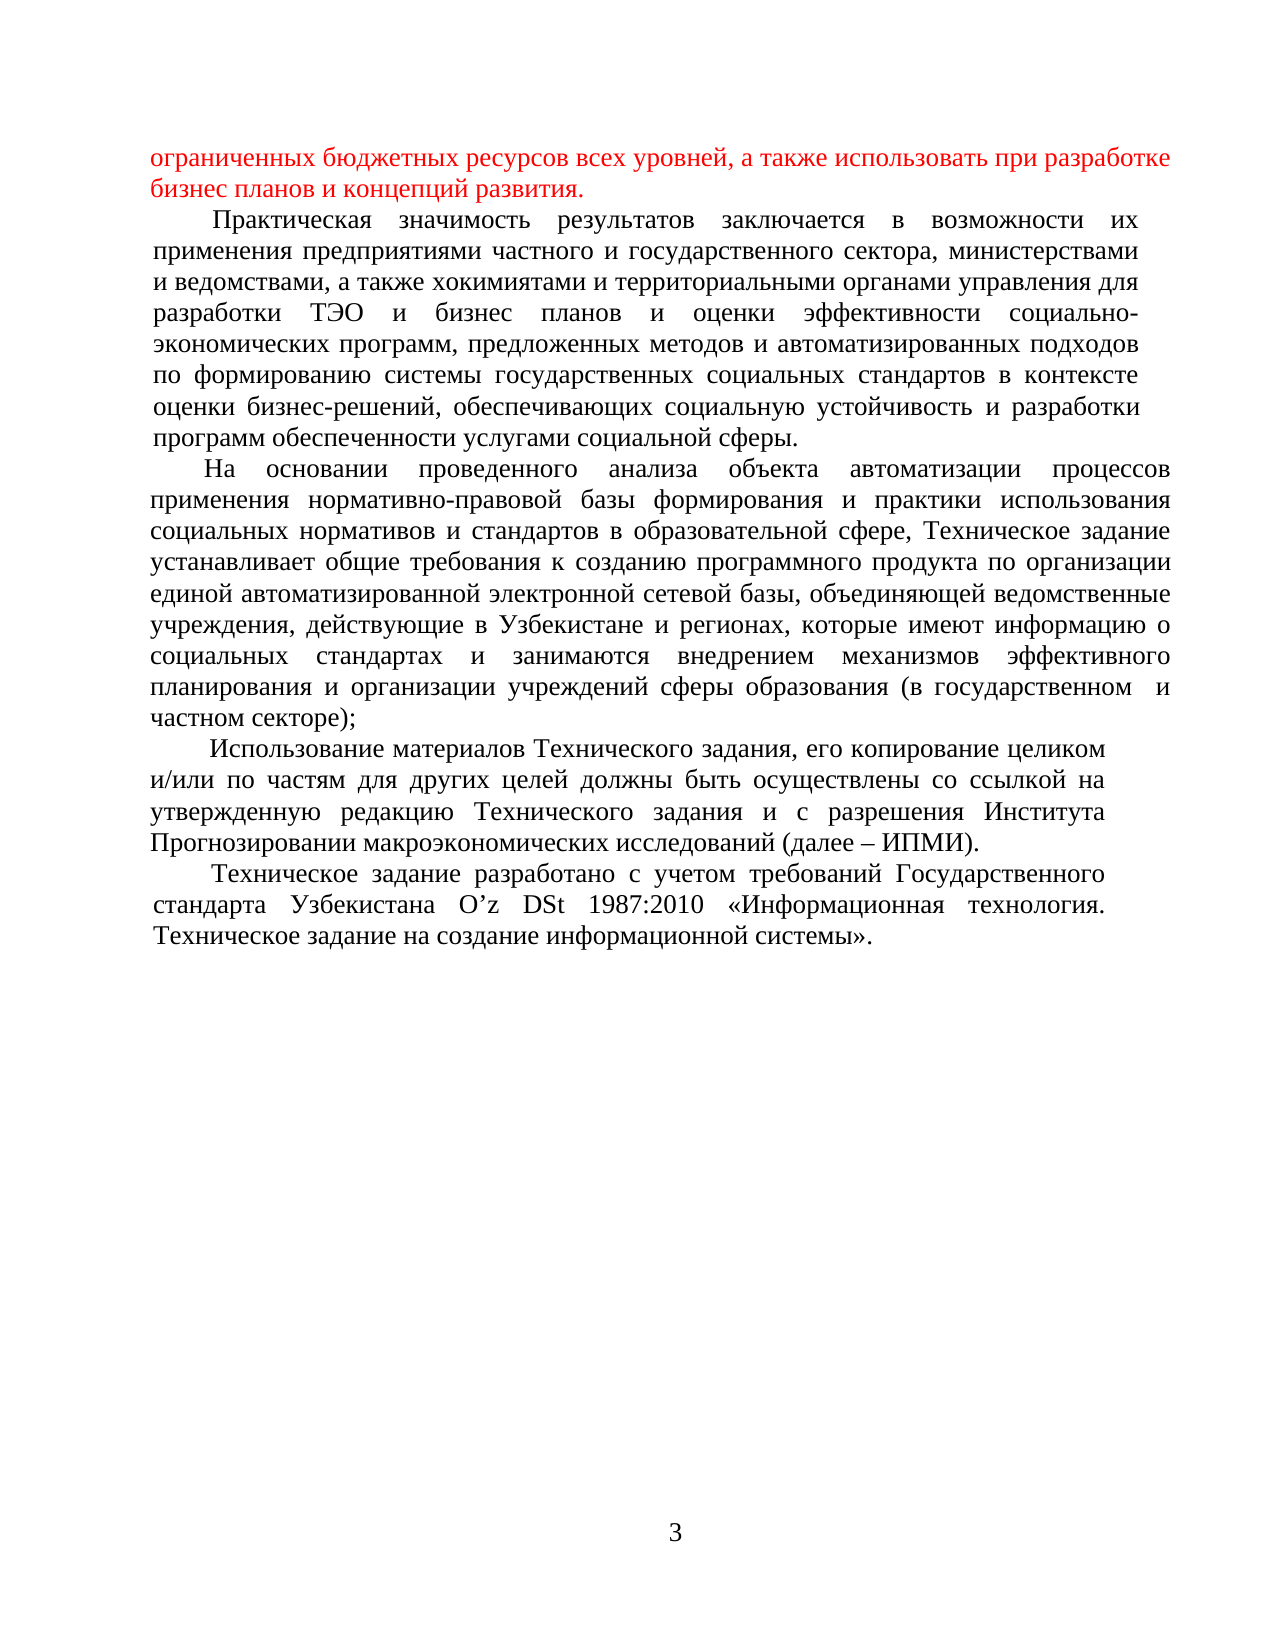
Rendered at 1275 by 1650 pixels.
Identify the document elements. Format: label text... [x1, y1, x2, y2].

text Техническое задание разработано с учетом требований Государственного стандарта Узбекистана O’z DSt 1987:2010 «Информационная технология. Техническое задание на создание информационной системы». [153, 857, 1107, 950]
text Практическая значимость результатов заключается в возможности их применения предприятиями частного и государственного сектора, министерствами и ведомствами, а также хокимиятами и территориальными органами управления для разработки ТЭО и бизнес планов и оценки эффективности социально-экономических программ, предложенных методов и автоматизированных подходов по формированию системы государственных социальных стандартов в контексте оценки бизнес-решений, обеспечивающих социальную устойчивость и разработки программ обеспеченности услугами социальной сферы. [153, 203, 1140, 452]
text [150, 141, 1172, 203]
list Использование материалов Технического задания, его копирование целиком и/или по частям для других целей должны быть осуществлены со ссылкой на утвержденную редакцию Технического задания и с разрешения Института Прогнозировании макроэкономических исследований (далее – ИПМИ). [150, 732, 1107, 857]
text На основании проведенного анализа объекта автоматизации процессов применения нормативно-правовой базы формирования и практики использования социальных нормативов и стандартов в образовательной сфере, Техническое задание устанавливает общие требования к созданию программного продукта по организации единой автоматизированной электронной сетевой базы, объединяющей ведомственные учреждения, действующие в Узбекистане и регионах, которые имеют информацию о социальных стандартах и занимаются внедрением механизмов эффективного планирования и организации учреждений сферы образования (в государственном и частном секторе); [150, 452, 1172, 732]
